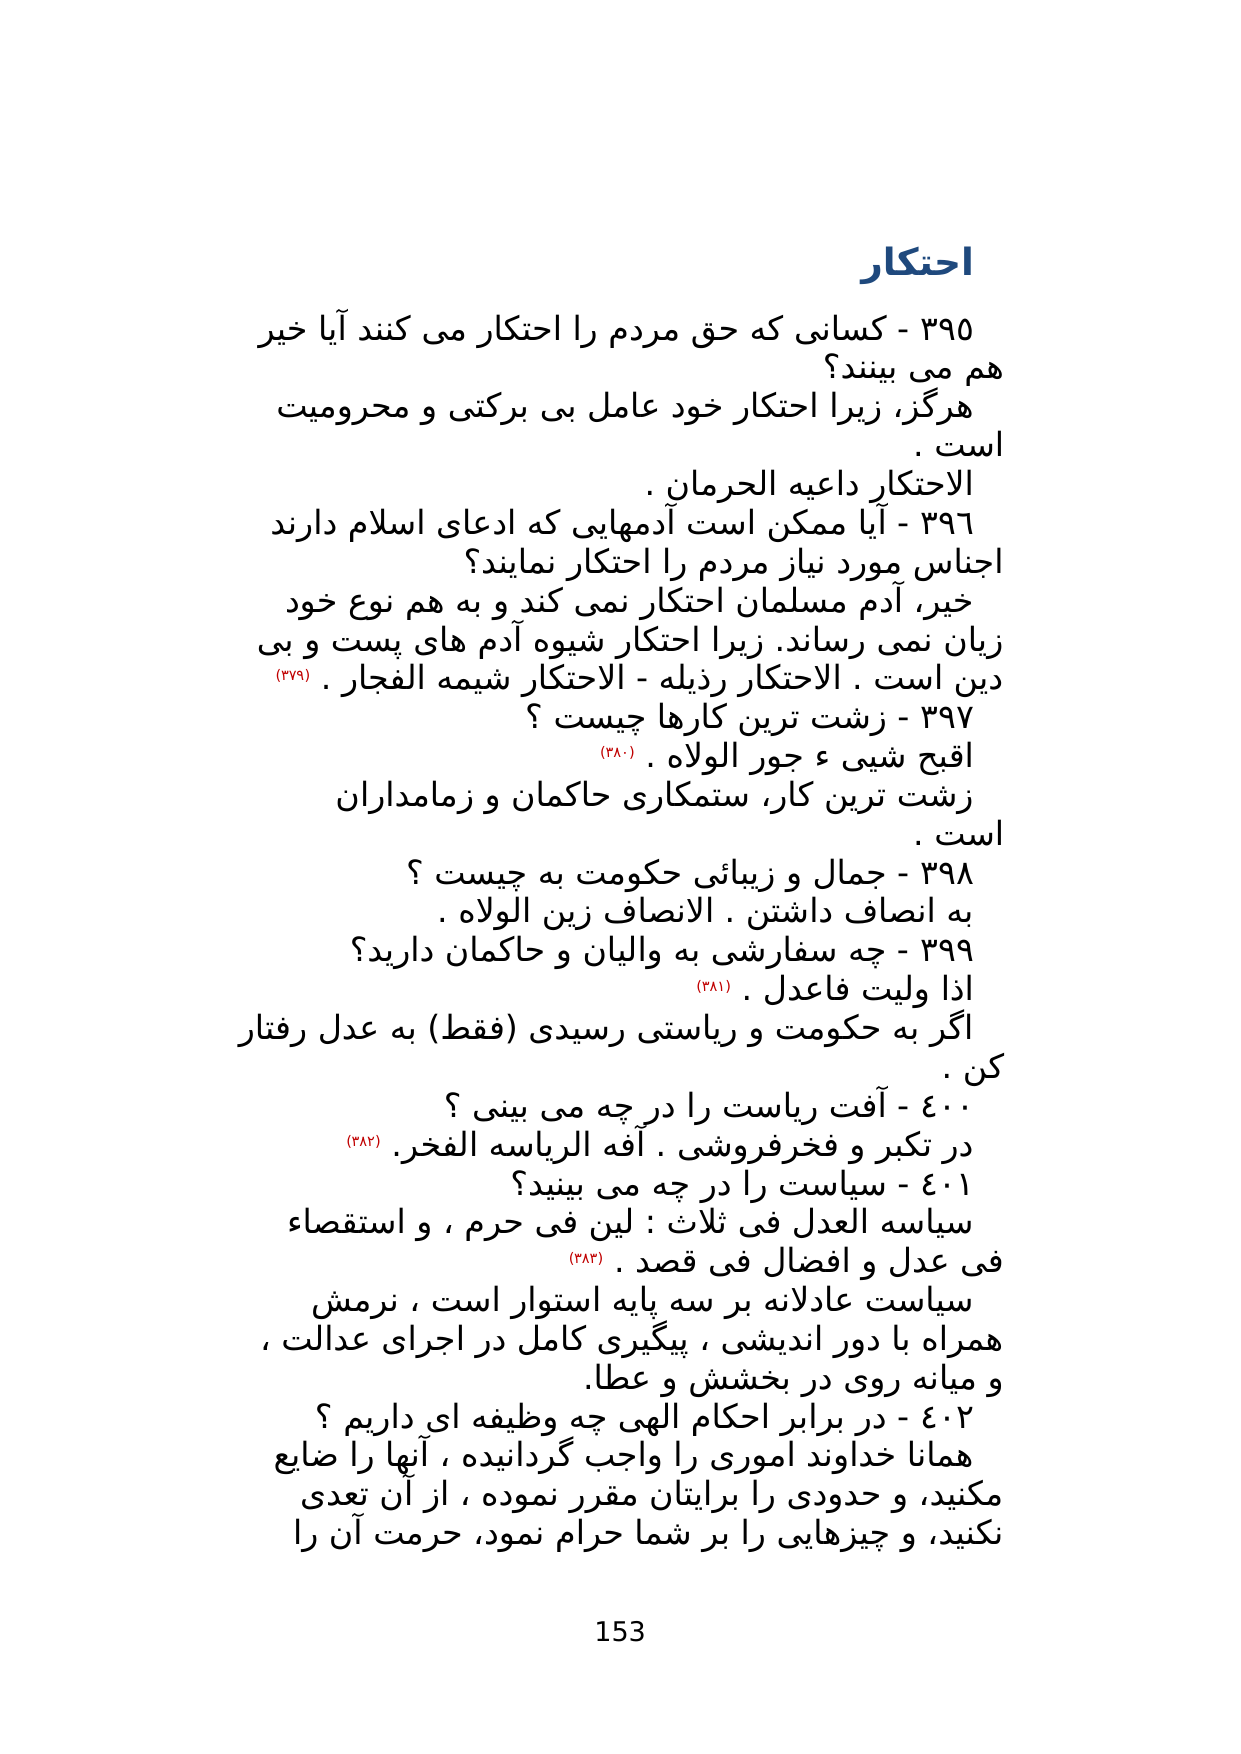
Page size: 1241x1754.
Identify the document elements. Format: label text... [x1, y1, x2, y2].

text ٤٠١ - سياست را در چه مى بينيد؟ [236, 1164, 1004, 1203]
text اذا وليت فاعدل . (٣٨١) [236, 970, 1004, 1008]
text ٣٩٥ - كسانى كه حق مردم را احتكار مى كنند آيا خير هم مى بينند؟ [236, 309, 1004, 387]
text زشت ترين كار، ستمكارى حاكمان و زمامداران است . [236, 775, 1004, 853]
text به انصاف داشتن . الانصاف زين الولاه . [236, 892, 1004, 931]
text سياسه العدل فى ثلاث : لين فى حرم ، و استقصاء فى عدل و افضال فى قصد . (٣٨٣) [236, 1203, 1004, 1281]
text اقبح شيى ء جور الولاه . (٣٨٠) [236, 737, 1004, 775]
subtitle احتكار [236, 241, 1004, 284]
text الاحتكار داعيه الحرمان . [236, 464, 1004, 503]
text ٤٠٢ - در برابر احكام الهى چه وظيفه اى داريم ؟ [236, 1397, 1004, 1436]
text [236, 1436, 1004, 1552]
text ٣٩٩ - چه سفارشى به واليان و حاكمان داريد؟ [236, 931, 1004, 970]
text سياست عادلانه بر سه پايه استوار است ، نرمش همراه با دور انديشى ، پيگيرى كامل در اجراى عدالت ، و ميانه روى در بخشش و عطا. [236, 1281, 1004, 1397]
text در تكبر و فخرفروشى . آفه الرياسه الفخر. (٣٨٢) [236, 1125, 1004, 1164]
text ٣٩٨ - جمال و زيبائى حكومت به چيست ؟ [236, 853, 1004, 892]
text ٣٩٦ - آيا ممكن است آدمهايى كه ادعاى اسلام دارند اجناس مورد نياز مردم را احتكار نمايند؟ [236, 503, 1004, 581]
text ٣٩٧ - زشت ترين كارها چيست ؟ [236, 698, 1004, 737]
text هرگز، زيرا احتكار خود عامل بى بركتى و محروميت است . [236, 387, 1004, 464]
text اگر به حكومت و رياستى رسيدى (فقط) به عدل رفتار كن . [236, 1008, 1004, 1086]
text ٤٠٠ - آفت رياست را در چه مى بينى ؟ [236, 1086, 1004, 1125]
text خير، آدم مسلمان احتكار نمى كند و به هم نوع خود زيان نمى رساند. زيرا احتكار شيوه آدم هاى پست و بى دين است . الاحتكار رذيله - الاحتكار شيمه الفجار . (٣٧٩) [236, 581, 1004, 698]
